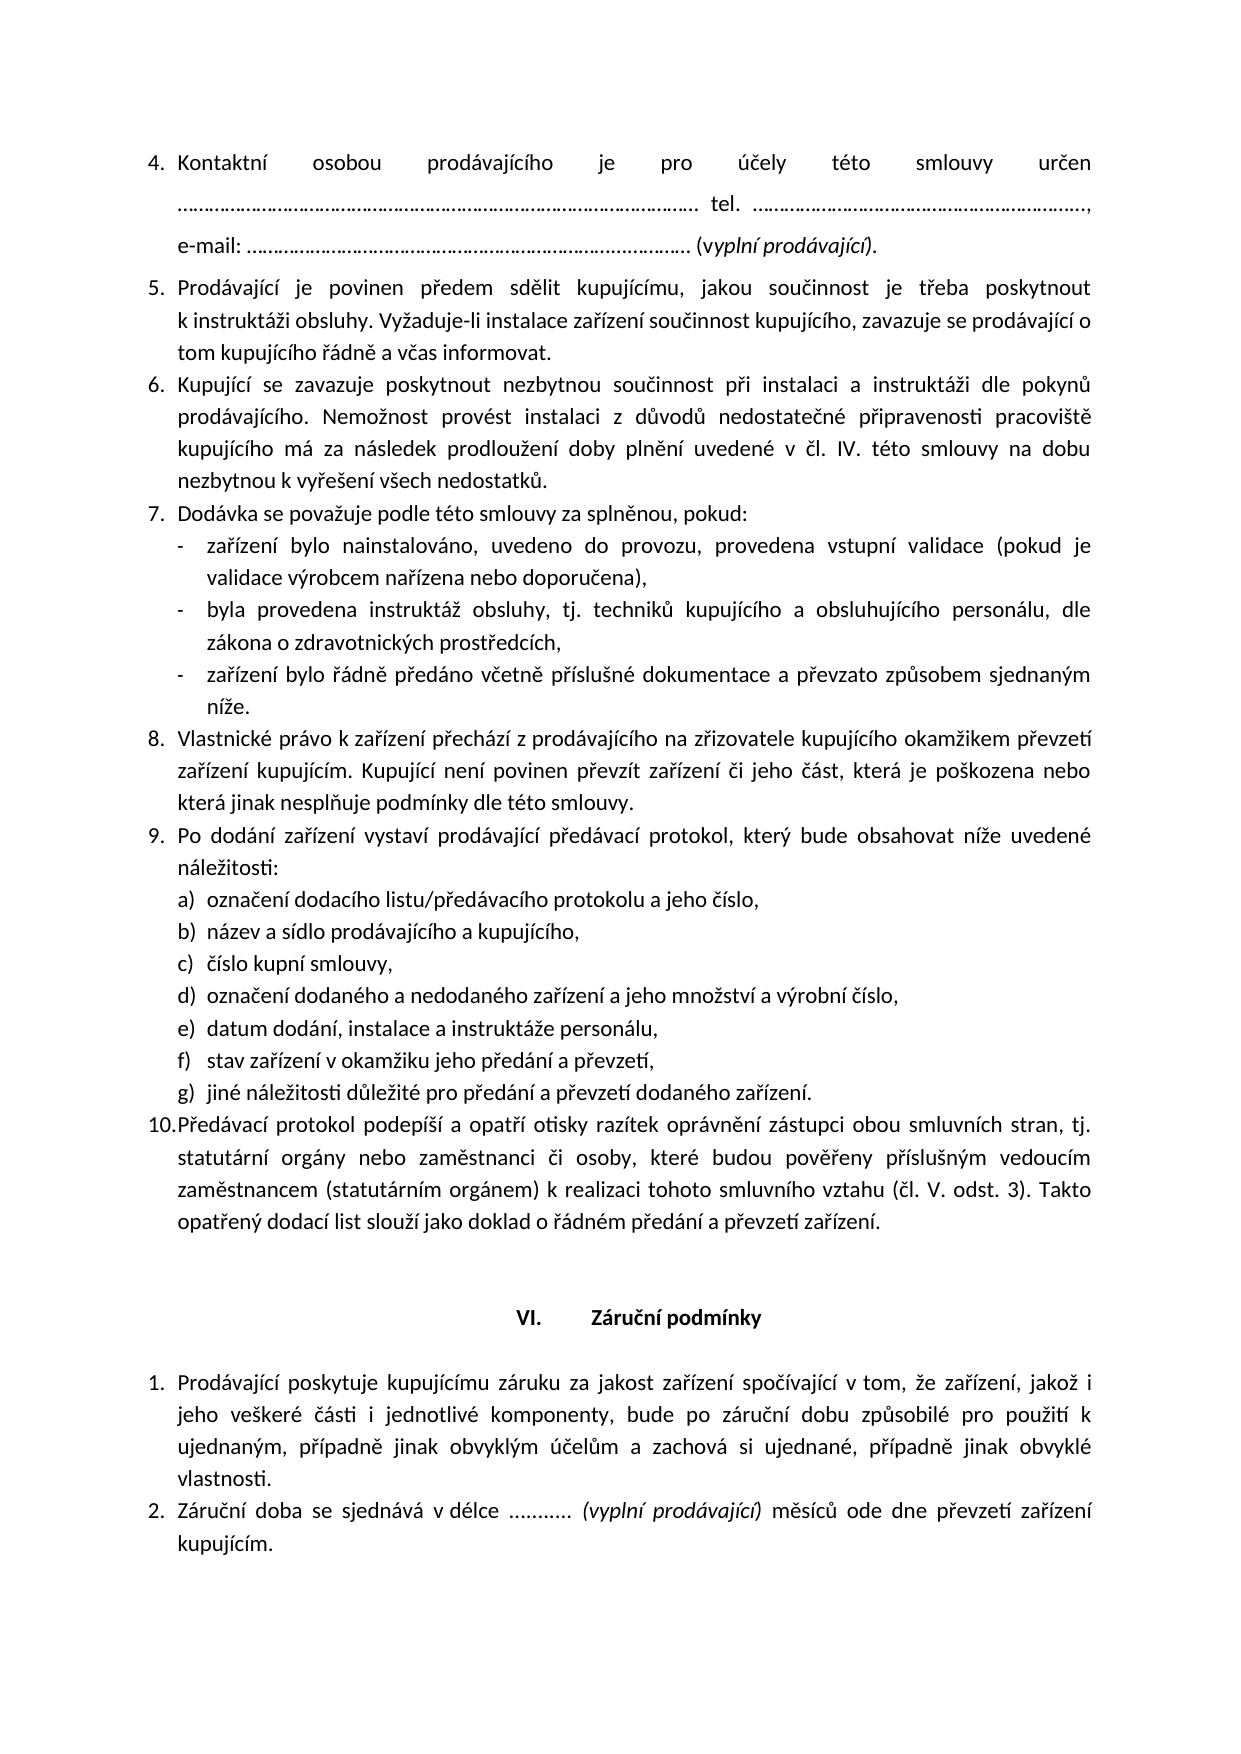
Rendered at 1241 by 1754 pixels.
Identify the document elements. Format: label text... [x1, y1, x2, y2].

list označení dodacího listu/předávacího protokolu a jeho číslo, [177, 885, 1093, 913]
list zařízení bylo nainstalováno, uvedeno do provozu, provedena vstupní validace (pokud je validace výrobcem nařízena nebo doporučena), [177, 531, 1093, 591]
list Dodávka se považuje podle této smlouvy za splněnou, pokud: [148, 499, 1093, 527]
list označení dodaného a nedodaného zařízení a jeho množství a výrobní číslo, [177, 982, 1093, 1010]
list Po dodání zařízení vystaví prodávající předávací protokol, který bude obsahovat níže uvedené náležitosti: [148, 821, 1093, 881]
list stav zařízení v okamžiku jeho předání a převzetí, [177, 1046, 1093, 1074]
list název a sídlo prodávajícího a kupujícího, [177, 917, 1093, 945]
list Záruční podmínky [185, 1303, 1093, 1332]
list datum dodání, instalace a instruktáže personálu, [177, 1014, 1093, 1042]
list zařízení bylo řádně předáno včetně příslušné dokumentace a převzato způsobem sjednaným níže. [177, 660, 1093, 720]
list Vlastnické právo k zařízení přechází z prodávajícího na zřizovatele kupujícího okamžikem převzetí zařízení kupujícím. Kupující není povinen převzít zařízení či jeho část, která je poškozena nebo která jinak nesplňuje podmínky dle této smlouvy. [148, 724, 1093, 817]
list Kontaktní osobou prodávajícího je pro účely této smlouvy určen ……………………………………………………………………………………… tel. ……………………………………………………..., e-mail: ……………………………………………………………...………… (vyplní prodávající). [148, 148, 1093, 259]
list Předávací protokol podepíší a opatří otisky razítek oprávnění zástupci obou smluvních stran, tj. statutární orgány nebo zaměstnanci či osoby, které budou pověřeny příslušným vedoucím zaměstnancem (statutárním orgánem) k realizaci tohoto smluvního vztahu (čl. V. odst. 3). Takto opatřený dodací list slouží jako doklad o řádném předání a převzetí zařízení. [148, 1110, 1093, 1235]
list Prodávající poskytuje kupujícímu záruku za jakost zařízení spočívající v tom, že zařízení, jakož i jeho veškeré části i jednotlivé komponenty, bude po záruční dobu způsobilé pro použití k ujednaným, případně jinak obvyklým účelům a zachová si ujednané, případně jinak obvyklé vlastnosti. [148, 1368, 1093, 1492]
list byla provedena instruktáž obsluhy, tj. techniků kupujícího a obsluhujícího personálu, dle zákona o zdravotnických prostředcích, [177, 595, 1093, 656]
list číslo kupní smlouvy, [177, 949, 1093, 977]
list jiné náležitosti důležité pro předání a převzetí dodaného zařízení. [177, 1078, 1093, 1106]
list Prodávající je povinen předem sdělit kupujícímu, jakou součinnost je třeba poskytnout k instruktáži obsluhy. Vyžaduje-li instalace zařízení součinnost kupujícího, zavazuje se prodávající o tom kupujícího řádně a včas informovat. [148, 273, 1093, 366]
list Kupující se zavazuje poskytnout nezbytnou součinnost při instalaci a instruktáži dle pokynů prodávajícího. Nemožnost provést instalaci z důvodů nedostatečné připravenosti pracoviště kupujícího má za následek prodloužení doby plnění uvedené v čl. IV. této smlouvy na dobu nezbytnou k vyřešení všech nedostatků. [148, 370, 1093, 495]
list Záruční doba se sjednává v délce ........... (vyplní prodávající) měsíců ode dne převzetí zařízení kupujícím. [148, 1497, 1093, 1557]
